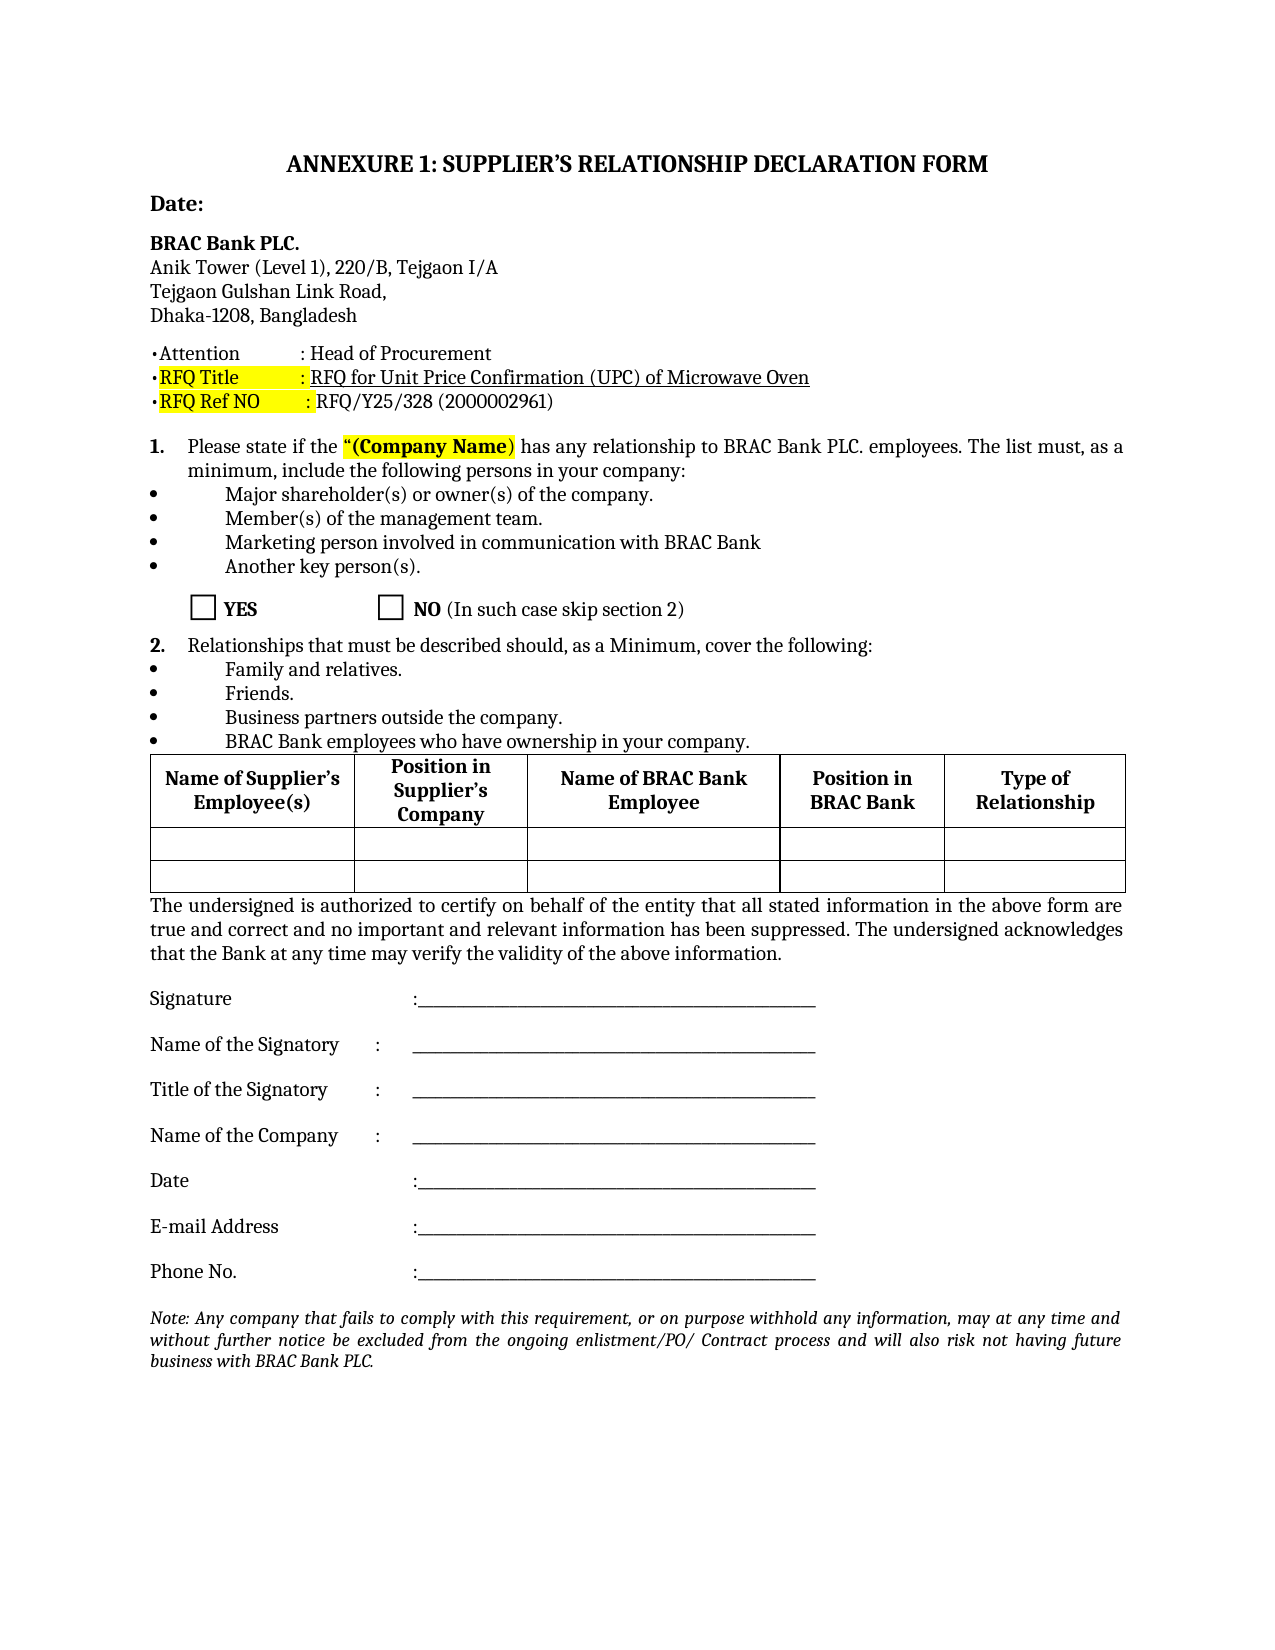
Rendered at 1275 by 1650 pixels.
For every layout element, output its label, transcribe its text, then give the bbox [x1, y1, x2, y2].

text Date : [150, 1169, 1125, 1193]
text Name of the Signatory : [150, 1032, 1125, 1056]
table_cell [151, 861, 354, 892]
text Signature : [150, 987, 1125, 1011]
list Family and relatives. [150, 658, 1125, 682]
table_cell [355, 828, 527, 859]
table_cell [945, 861, 1125, 892]
table_cell [781, 861, 944, 892]
table_cell [151, 828, 354, 859]
text The undersigned is authorized to certify on behalf of the entity that all stated information in the above form are true and correct and no important and relevant information has been suppressed. The undersigned acknowledges that the Bank at any time may verify the validity of the above information. [150, 893, 1125, 965]
list BRAC Bank employees who have ownership in your company. [150, 730, 1125, 754]
text Annexure 1: Supplier’s Relationship Declaration Form [150, 150, 1125, 179]
text E-mail Address : [150, 1214, 1125, 1238]
table_cell [945, 828, 1125, 859]
text Dhaka-1208, Bangladesh [150, 303, 1125, 327]
list Relationships that must be described should, as a Minimum, cover the following: [150, 634, 1125, 658]
text •Attention : Head of Procurement [150, 342, 1125, 366]
text Anik Tower (Level 1), 220/B, Tejgaon I/A [150, 255, 1125, 279]
table_header Type of Relationship [945, 755, 1125, 827]
list Marketing person involved in communication with BRAC Bank [150, 531, 1125, 555]
table_header Name of Supplier’s Employee(s) [151, 755, 354, 827]
text Name of the Company : [150, 1123, 1125, 1147]
table_cell [528, 828, 779, 859]
text •RFQ Title : RFQ for Unit Price Confirmation (UPC) of Microwave Oven [310, 366, 1125, 389]
list Business partners outside the company. [150, 706, 1125, 730]
list Friends. [150, 682, 1125, 706]
text BRAC Bank PLC. [150, 231, 1125, 255]
text Note: Any company that fails to comply with this requirement, or on purpose withhold any information, may at any time and without further notice be excluded from the ongoing enlistment/PO/ Contract process and will also risk not having future business with BRAC Bank PLC. [150, 1308, 1125, 1372]
list Major shareholder(s) or owner(s) of the company. [150, 483, 1125, 507]
text •RFQ Ref NO : RFQ/Y25/328 (2000002961) [150, 389, 1125, 413]
text Tejgaon Gulshan Link Road, [150, 279, 1125, 303]
table_header Position in BRAC Bank [781, 755, 944, 827]
text Date: [150, 191, 1125, 217]
table_cell [528, 861, 779, 892]
list Please state if the “(Company Name) has any relationship to BRAC Bank PLC. employees. The list must, as a minimum, include the following persons in your company: [150, 435, 1125, 483]
list Another key person(s). [150, 555, 1125, 579]
text Title of the Signatory : [150, 1078, 1125, 1102]
table_cell [355, 861, 527, 892]
table_cell [781, 828, 944, 859]
text □ YES □ NO (In such case skip section 2) [150, 586, 1125, 624]
list Member(s) of the management team. [150, 507, 1125, 531]
text Phone No. : [150, 1260, 1125, 1284]
table_header Position in Supplier’s Company [355, 755, 527, 827]
table_header Name of BRAC Bank Employee [528, 755, 779, 827]
